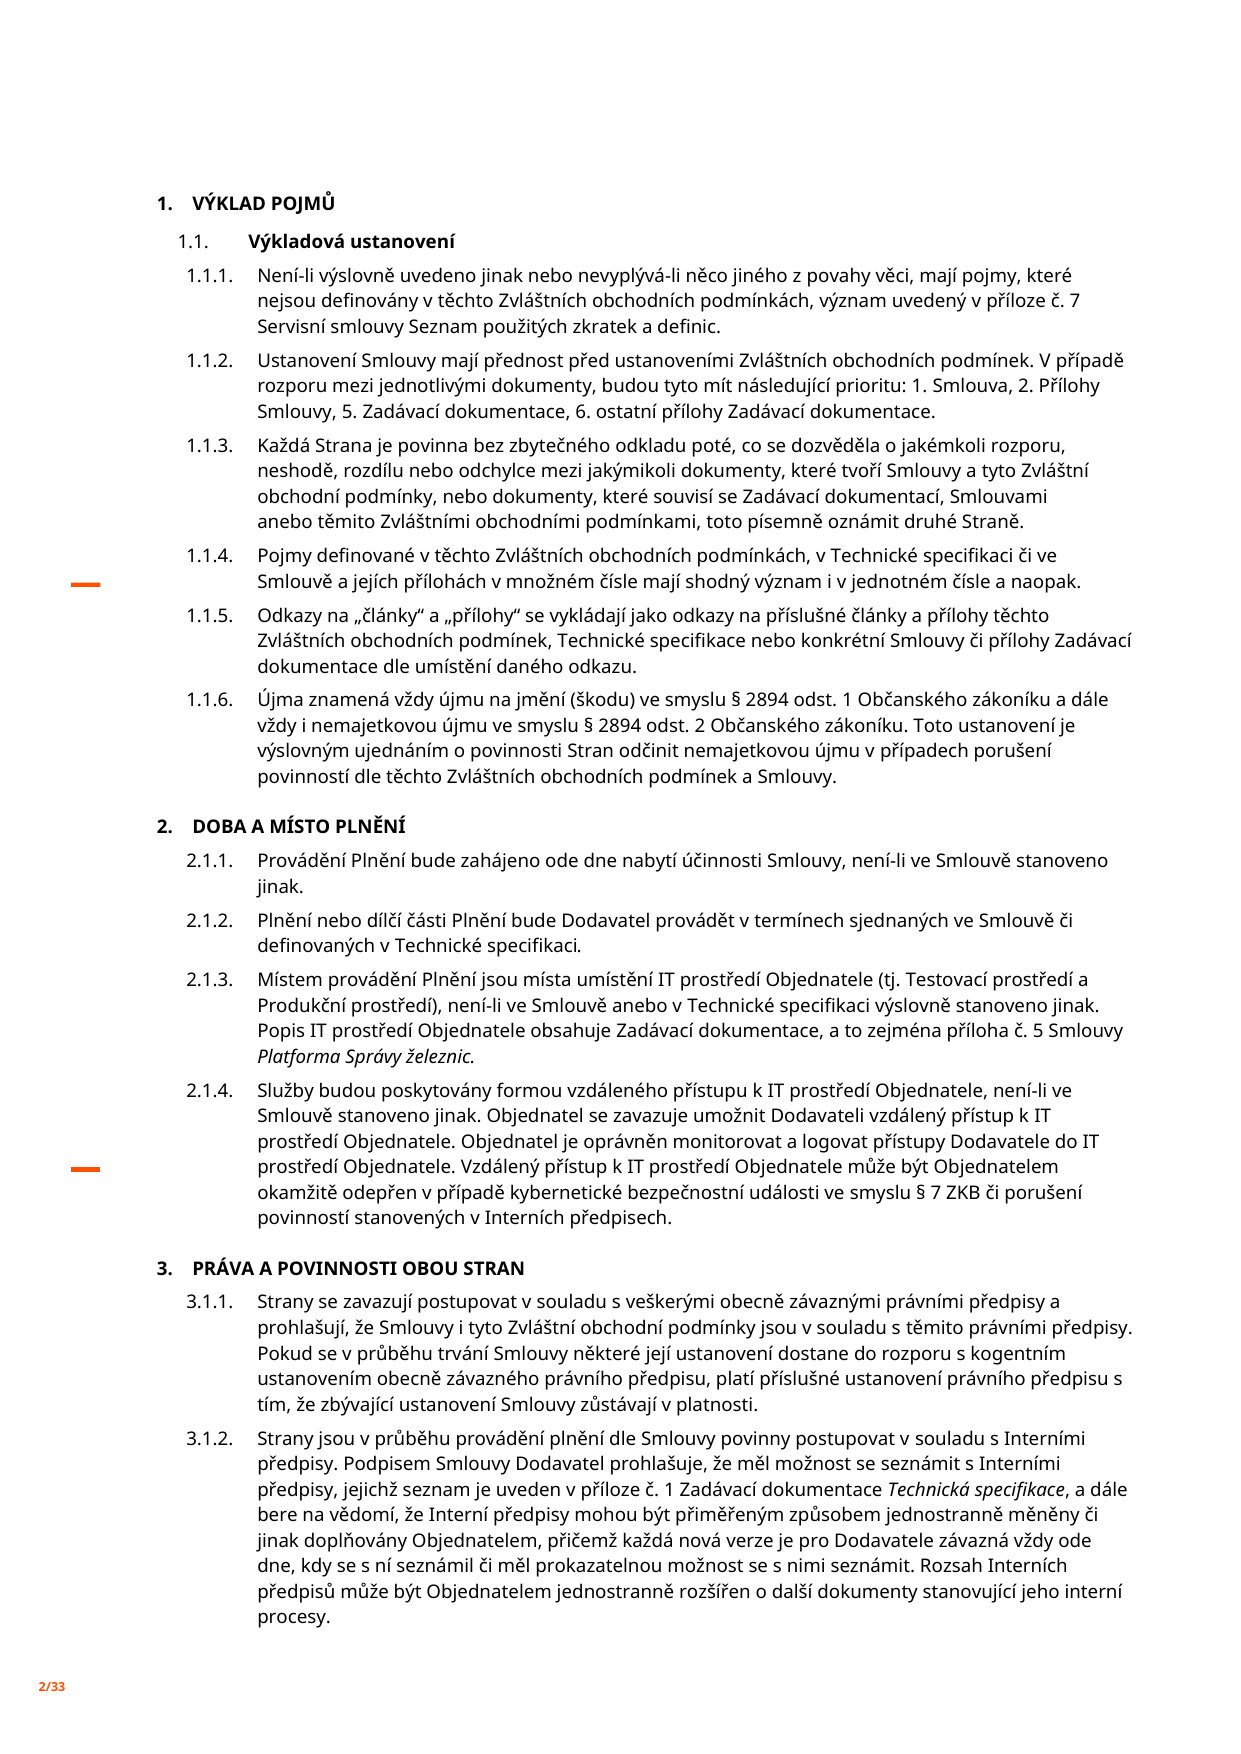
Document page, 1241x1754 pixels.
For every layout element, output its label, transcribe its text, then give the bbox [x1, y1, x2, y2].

text Místem provádění Plnění jsou místa umístění IT prostředí Objednatele (tj. Testovací prostředí a Produkční prostředí), není-li ve Smlouvě anebo v Technické specifikaci výslovně stanoveno jinak. Popis IT prostředí Objednatele obsahuje Zadávací dokumentace, a to zejména příloha č. 5 Smlouvy Platforma Správy železnic. [186, 966, 1134, 1068]
text Pojmy definované v těchto Zvláštních obchodních podmínkách, v Technické specifikaci či ve Smlouvě a jejích přílohách v množném čísle mají shodný význam i v jednotném čísle a naopak. [186, 542, 1134, 593]
text Není-li výslovně uvedeno jinak nebo nevyplývá-li něco jiného z povahy věci, mají pojmy, které nejsou definovány v těchto Zvláštních obchodních podmínkách, význam uvedený v příloze č. 7 Servisní smlouvy Seznam použitých zkratek a definic. [186, 262, 1134, 339]
text Odkazy na „články“ a „přílohy“ se vykládají jako odkazy na příslušné články a přílohy těchto Zvláštních obchodních podmínek, Technické specifikace nebo konkrétní Smlouvy či přílohy Zadávací dokumentace dle umístění daného odkazu. [186, 602, 1134, 678]
text Služby budou poskytovány formou vzdáleného přístupu k IT prostředí Objednatele, není-li ve Smlouvě stanoveno jinak. Objednatel se zavazuje umožnit Dodavateli vzdálený přístup k IT prostředí Objednatele. Objednatel je oprávněn monitorovat a logovat přístupy Dodavatele do IT prostředí Objednatele. Vzdálený přístup k IT prostředí Objednatele může být Objednatelem okamžitě odepřen v případě kybernetické bezpečnostní události ve smyslu § 7 ZKB či porušení povinností stanovených v Interních předpisech. [186, 1077, 1134, 1230]
text Výkladová ustanovení [177, 228, 1134, 254]
text Výklad pojmů [157, 190, 1134, 216]
text Ustanovení Smlouvy mají přednost před ustanoveními Zvláštních obchodních podmínek. V případě rozporu mezi jednotlivými dokumenty, budou tyto mít následující prioritu: 1. Smlouva, 2. Přílohy Smlouvy, 5. Zadávací dokumentace, 6. ostatní přílohy Zadávací dokumentace. [186, 347, 1134, 424]
text Doba a místo plnění [157, 814, 1134, 839]
text Strany se zavazují postupovat v souladu s veškerými obecně závaznými právními předpisy a prohlašují, že Smlouvy i tyto Zvláštní obchodní podmínky jsou v souladu s těmito právními předpisy. Pokud se v průběhu trvání Smlouvy některé její ustanovení dostane do rozporu s kogentním ustanovením obecně závazného právního předpisu, platí příslušné ustanovení právního předpisu s tím, že zbývající ustanovení Smlouvy zůstávají v platnosti. [186, 1289, 1134, 1416]
text Práva a povinnosti obou stran [157, 1255, 1134, 1281]
text Provádění Plnění bude zahájeno ode dne nabytí účinnosti Smlouvy, není-li ve Smlouvě stanoveno jinak. [186, 848, 1134, 899]
text Plnění nebo dílčí části Plnění bude Dodavatel provádět v termínech sjednaných ve Smlouvě či definovaných v Technické specifikaci. [186, 907, 1134, 958]
text Újma znamená vždy újmu na jmění (škodu) ve smyslu § 2894 odst. 1 Občanského zákoníku a dále vždy i nemajetkovou újmu ve smyslu § 2894 odst. 2 Občanského zákoníku. Toto ustanovení je výslovným ujednáním o povinnosti Stran odčinit nemajetkovou újmu v případech porušení povinností dle těchto Zvláštních obchodních podmínek a Smlouvy. [186, 687, 1134, 789]
text Každá Strana je povinna bez zbytečného odkladu poté, co se dozvěděla o jakémkoli rozporu, neshodě, rozdílu nebo odchylce mezi jakýmikoli dokumenty, které tvoří Smlouvy a tyto Zvláštní obchodní podmínky, nebo dokumenty, které souvisí se Zadávací dokumentací, Smlouvami anebo těmito Zvláštními obchodními podmínkami, toto písemně oznámit druhé Straně. [186, 432, 1134, 534]
text Strany jsou v průběhu provádění plnění dle Smlouvy povinny postupovat v souladu s Interními předpisy. Podpisem Smlouvy Dodavatel prohlašuje, že měl možnost se seznámit s Interními předpisy, jejichž seznam je uveden v příloze č. 1 Zadávací dokumentace Technická specifikace, a dále bere na vědomí, že Interní předpisy mohou být přiměřeným způsobem jednostranně měněny či jinak doplňovány Objednatelem, přičemž každá nová verze je pro Dodavatele závazná vždy ode dne, kdy se s ní seznámil či měl prokazatelnou možnost se s nimi seznámit. Rozsah Interních předpisů může být Objednatelem jednostranně rozšířen o další dokumenty stanovující jeho interní procesy. [186, 1425, 1134, 1629]
